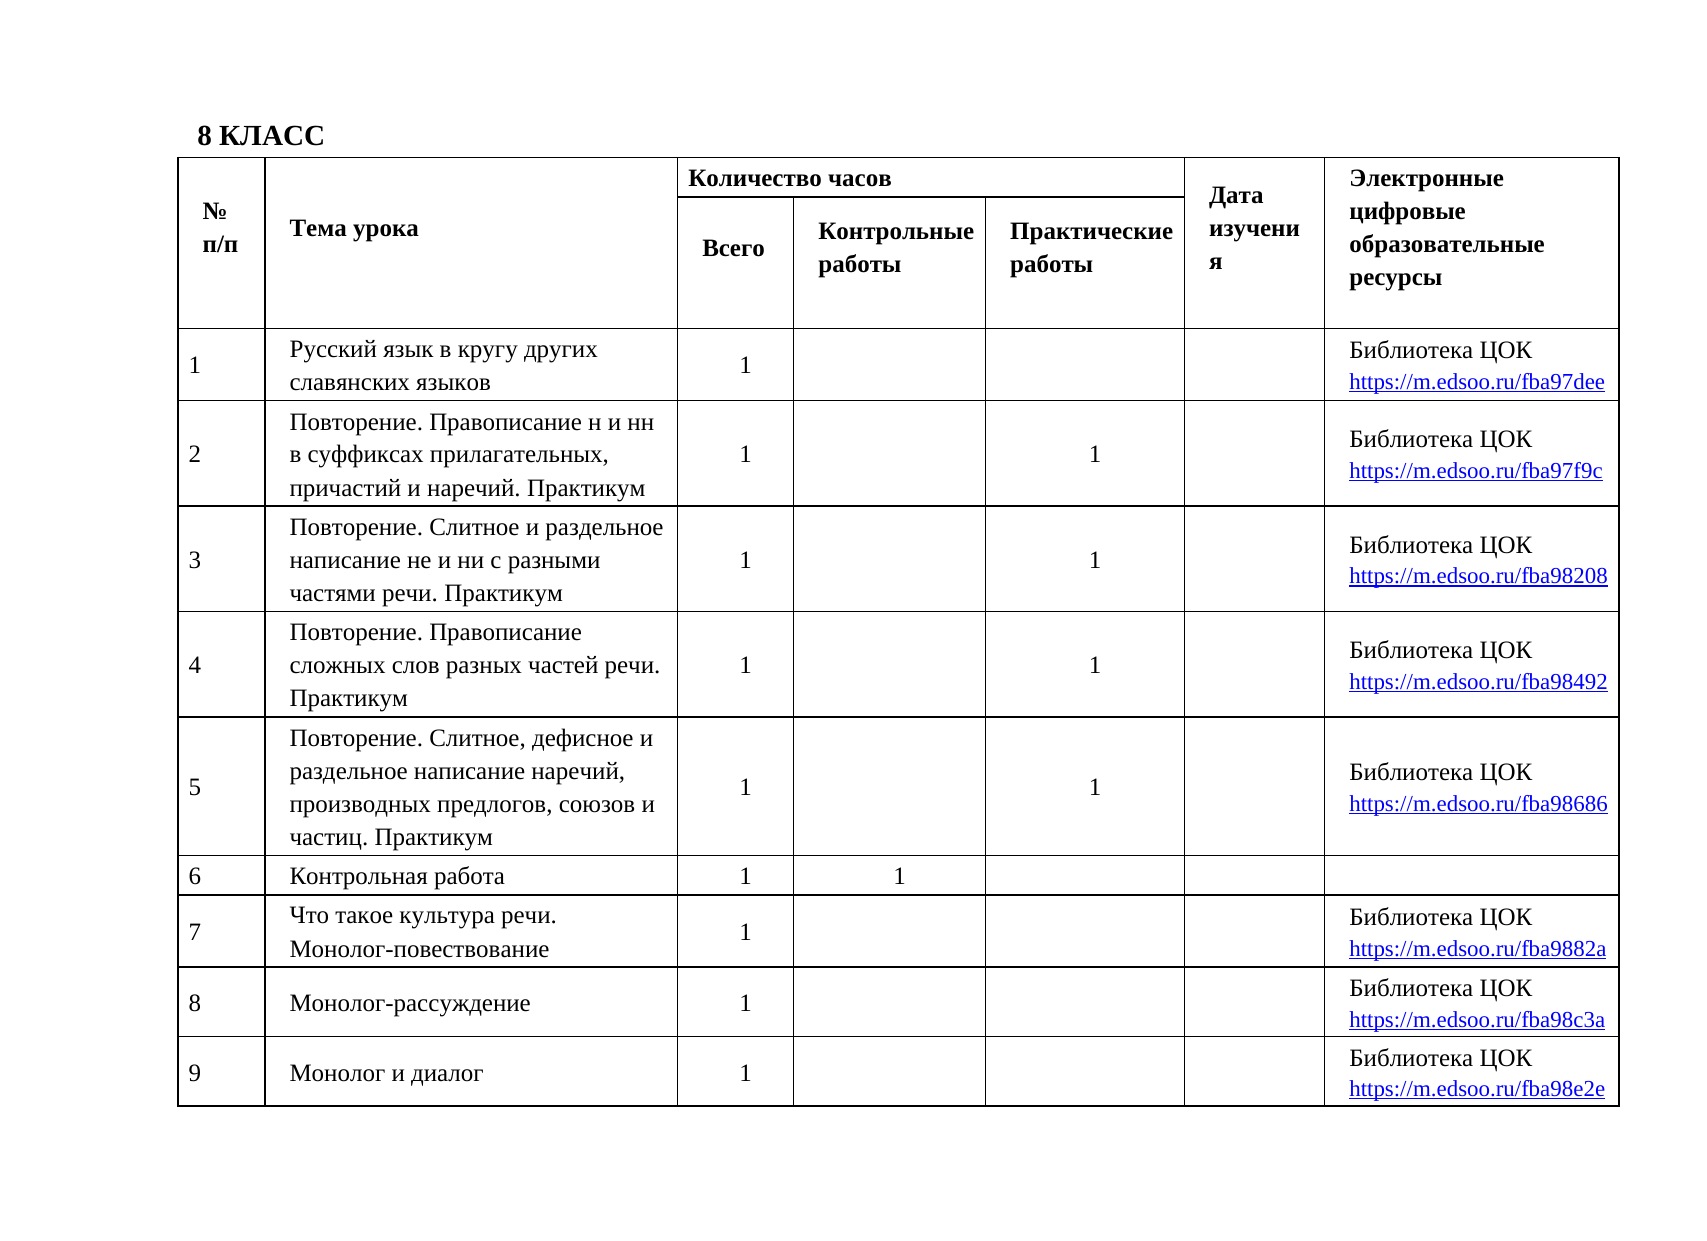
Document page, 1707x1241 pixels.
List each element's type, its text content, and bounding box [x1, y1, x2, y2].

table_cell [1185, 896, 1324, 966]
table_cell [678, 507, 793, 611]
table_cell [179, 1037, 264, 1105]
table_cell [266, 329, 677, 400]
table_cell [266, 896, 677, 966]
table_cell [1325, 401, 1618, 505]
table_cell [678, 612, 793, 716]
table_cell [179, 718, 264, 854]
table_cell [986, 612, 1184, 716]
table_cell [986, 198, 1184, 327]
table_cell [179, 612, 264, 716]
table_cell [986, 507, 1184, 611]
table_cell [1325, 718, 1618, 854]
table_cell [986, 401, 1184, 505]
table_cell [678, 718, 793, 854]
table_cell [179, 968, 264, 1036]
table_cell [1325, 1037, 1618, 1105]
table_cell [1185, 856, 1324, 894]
text 8 КЛАСС [190, 118, 1618, 152]
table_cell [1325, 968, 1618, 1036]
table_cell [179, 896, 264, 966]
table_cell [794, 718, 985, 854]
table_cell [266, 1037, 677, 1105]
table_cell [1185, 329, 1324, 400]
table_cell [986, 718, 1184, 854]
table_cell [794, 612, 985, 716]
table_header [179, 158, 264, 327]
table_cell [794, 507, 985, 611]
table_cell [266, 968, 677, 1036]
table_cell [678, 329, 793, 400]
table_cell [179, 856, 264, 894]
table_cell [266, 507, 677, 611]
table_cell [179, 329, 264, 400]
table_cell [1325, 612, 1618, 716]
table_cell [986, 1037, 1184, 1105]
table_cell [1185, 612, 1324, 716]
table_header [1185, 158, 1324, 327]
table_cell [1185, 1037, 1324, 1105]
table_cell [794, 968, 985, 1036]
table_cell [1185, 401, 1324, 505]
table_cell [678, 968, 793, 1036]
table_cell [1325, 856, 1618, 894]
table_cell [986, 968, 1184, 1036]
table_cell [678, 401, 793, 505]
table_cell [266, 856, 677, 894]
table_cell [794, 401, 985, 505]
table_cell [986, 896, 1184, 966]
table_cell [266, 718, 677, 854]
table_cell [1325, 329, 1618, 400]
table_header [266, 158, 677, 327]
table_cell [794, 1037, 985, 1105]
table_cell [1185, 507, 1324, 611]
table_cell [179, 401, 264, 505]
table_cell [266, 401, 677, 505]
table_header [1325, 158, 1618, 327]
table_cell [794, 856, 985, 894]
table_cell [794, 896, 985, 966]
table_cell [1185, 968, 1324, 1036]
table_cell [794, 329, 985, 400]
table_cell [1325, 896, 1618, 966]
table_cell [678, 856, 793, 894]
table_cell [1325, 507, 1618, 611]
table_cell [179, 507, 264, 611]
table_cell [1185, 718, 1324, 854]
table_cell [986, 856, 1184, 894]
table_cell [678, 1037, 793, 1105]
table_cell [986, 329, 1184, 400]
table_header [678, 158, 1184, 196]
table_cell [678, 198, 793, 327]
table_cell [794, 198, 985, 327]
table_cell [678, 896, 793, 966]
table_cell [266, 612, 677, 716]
